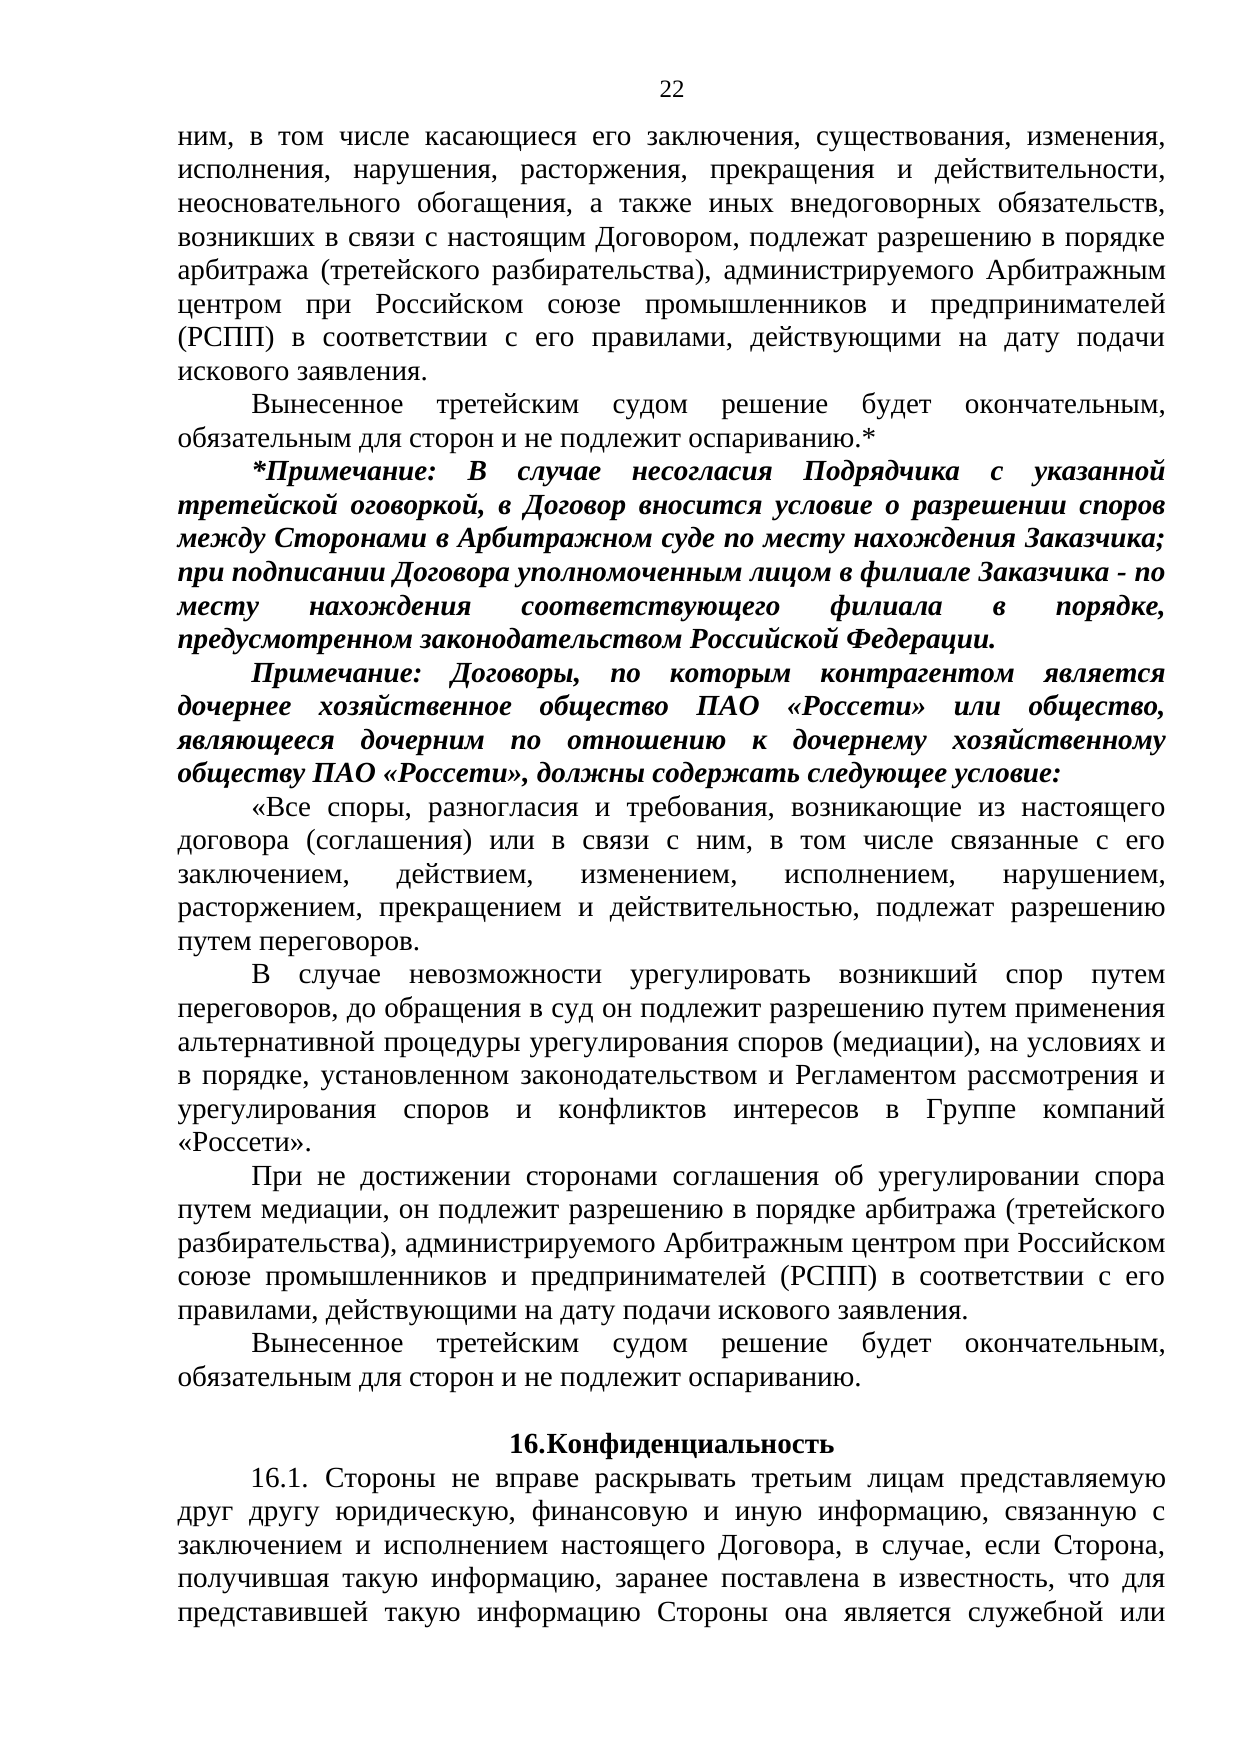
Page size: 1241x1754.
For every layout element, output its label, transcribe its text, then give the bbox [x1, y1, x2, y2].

text Вынесенное третейским судом решение будет окончательным, обязательным для сторон и не подлежит оспариванию.* [177, 386, 1166, 453]
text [177, 118, 1166, 386]
text В случае невозможности урегулировать возникший спор путем переговоров, до обращения в суд он подлежит разрешению путем применения альтернативной процедуры урегулирования споров (медиации), на условиях и в порядке, установленном законодательством и Регламентом рассмотрения и урегулирования споров и конфликтов интересов в Группе компаний «Россети». [177, 957, 1166, 1158]
text Вынесенное третейским судом решение будет окончательным, обязательным для сторон и не подлежит оспариванию. [177, 1326, 1166, 1393]
text *Примечание: В случае несогласия Подрядчика с указанной третейской оговоркой, в Договор вносится условие о разрешении споров между Сторонами в Арбитражном суде по месту нахождения Заказчика; при подписании Договора уполномоченным лицом в филиале Заказчика - по месту нахождения соответствующего филиала в порядке, предусмотренном законодательством Российской Федерации. [177, 453, 1166, 655]
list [177, 1460, 1166, 1627]
list Конфиденциальность [177, 1426, 1166, 1460]
text Примечание: Договоры, по которым контрагентом является дочернее хозяйственное общество ПАО «Россети» или общество, являющееся дочерним по отношению к дочернему хозяйственному обществу ПАО «Россети», должны содержать следующее условие: [177, 655, 1166, 789]
text При не достижении сторонами соглашения об урегулировании спора путем медиации, он подлежит разрешению в порядке арбитража (третейского разбирательства), администрируемого Арбитражным центром при Российском союзе промышленников и предпринимателей (РСПП) в соответствии с его правилами, действующими на дату подачи искового заявления. [177, 1158, 1166, 1326]
text «Все споры, разногласия и требования, возникающие из настоящего договора (соглашения) или в связи с ним, в том числе связанные с его заключением, действием, изменением, исполнением, нарушением, расторжением, прекращением и действительностью, подлежат разрешению путем переговоров. [177, 789, 1166, 957]
